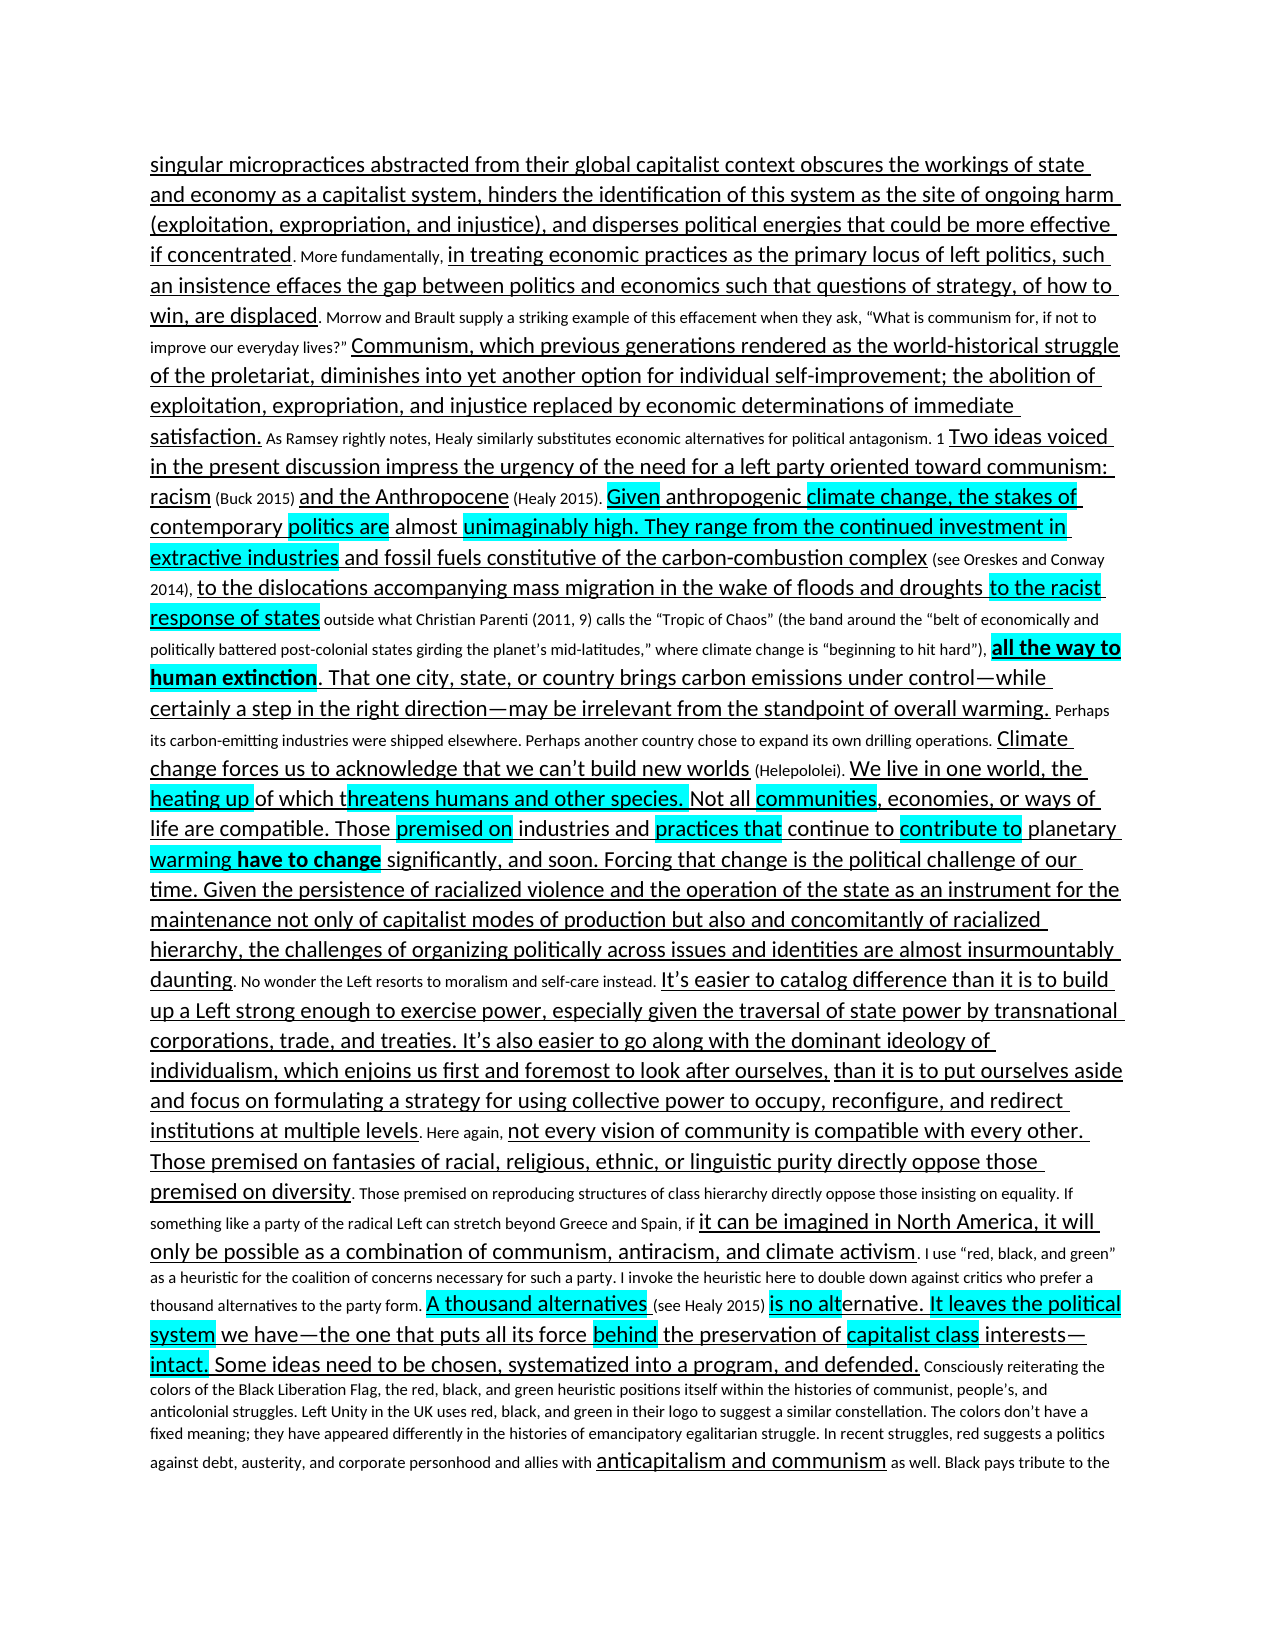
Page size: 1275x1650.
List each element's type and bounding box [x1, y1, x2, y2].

text [150, 1021, 1125, 1474]
text [150, 150, 1125, 1020]
